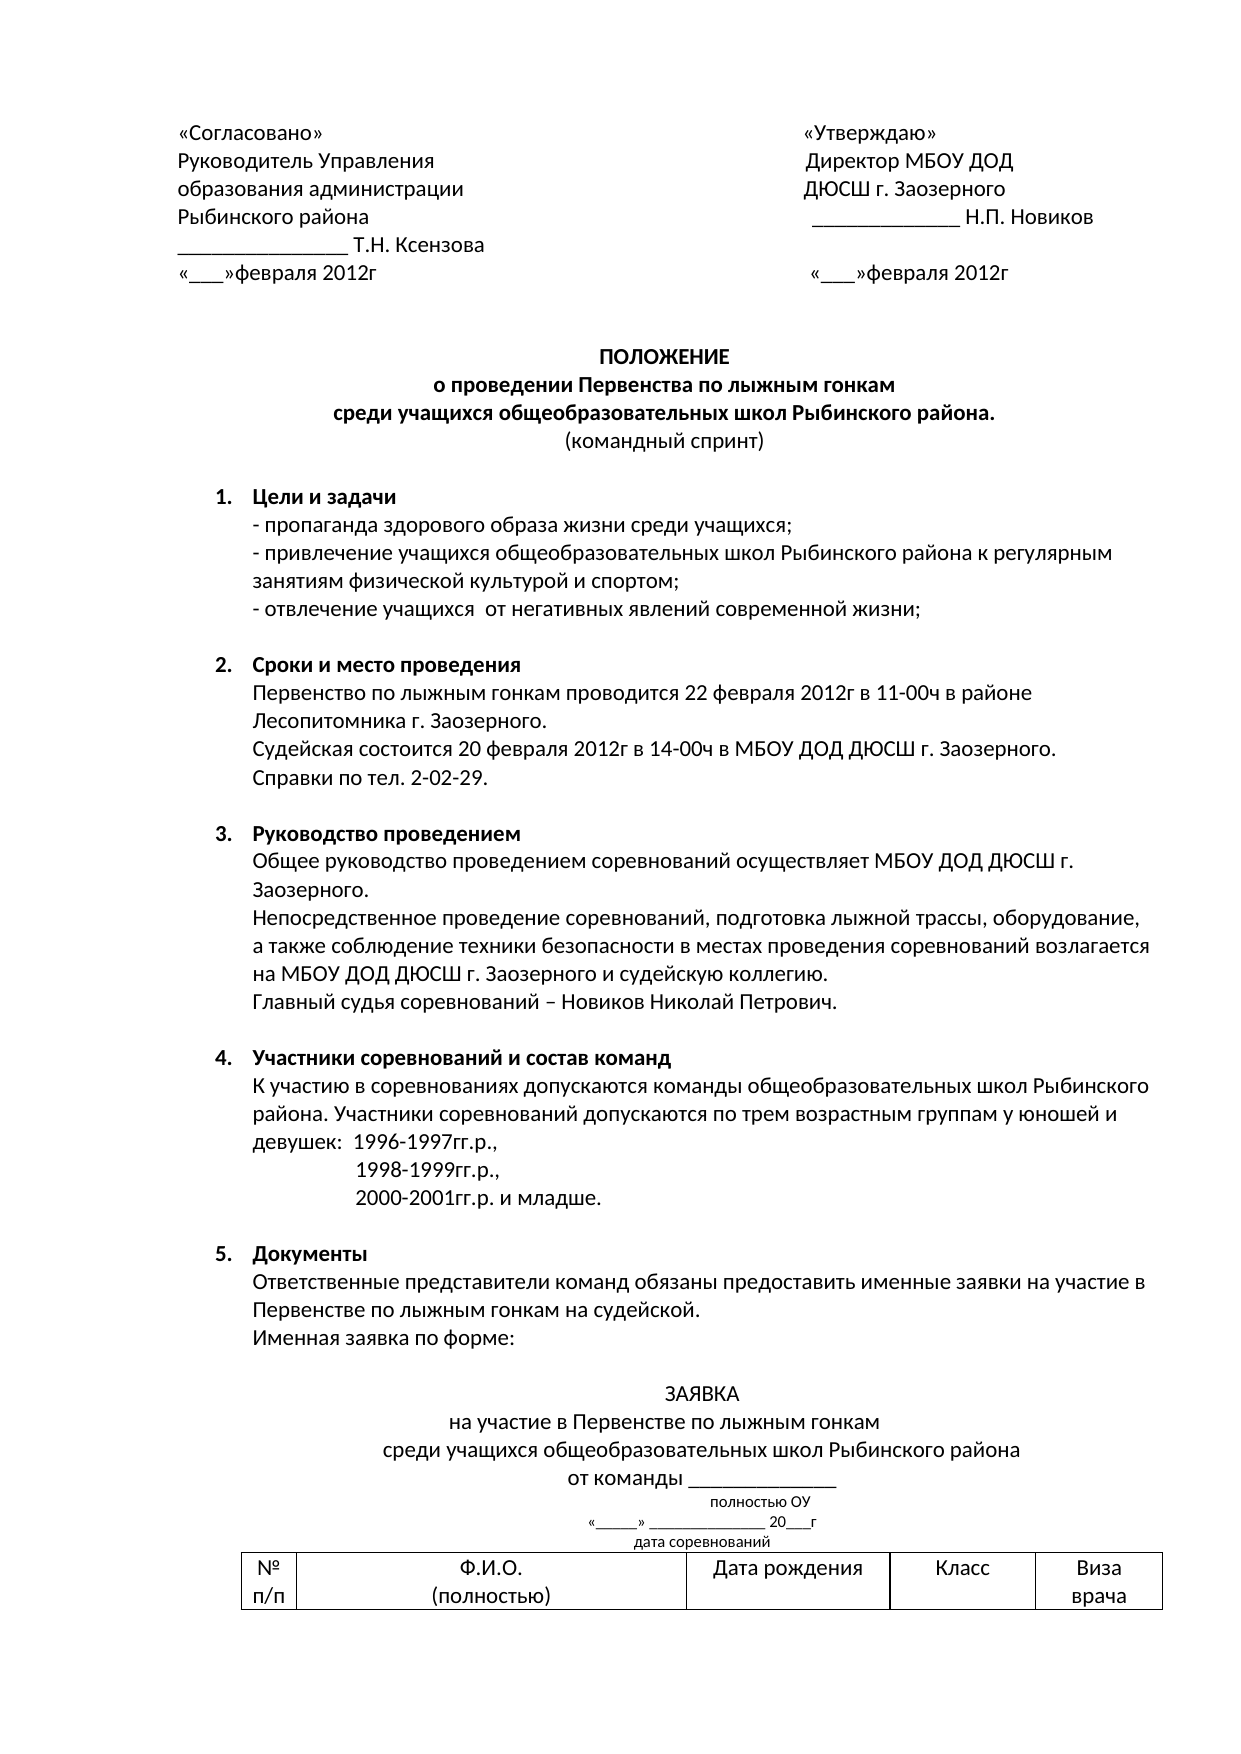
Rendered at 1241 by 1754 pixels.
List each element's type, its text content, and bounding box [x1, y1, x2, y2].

text К участию в соревнованиях допускаются команды общеобразовательных школ Рыбинского района. Участники соревнований допускаются по трем возрастным группам у юношей и девушек: 1996-1997гг.р., [252, 1071, 1152, 1155]
text Судейская состоится 20 февраля 2012г в 14-00ч в МБОУ ДОД ДЮСШ г. Заозерного. [252, 734, 1152, 763]
text Именная заявка по форме: [252, 1323, 1152, 1351]
text на участие в Первенстве по лыжным гонкам [177, 1407, 1152, 1435]
text 1998-1999гг.р., [252, 1155, 1152, 1183]
text образования администрации ДЮСШ г. Заозерного [177, 174, 1152, 202]
table_header № п/п [242, 1553, 296, 1609]
text _______________ Т.Н. Ксензова [177, 230, 1152, 258]
text - отвлечение учащихся от негативных явлений современной жизни; [252, 594, 1152, 622]
text «_____» ______________ 20___г [252, 1511, 1152, 1532]
table_header Класс [891, 1553, 1035, 1609]
text (командный спринт) [177, 426, 1152, 454]
text среди учащихся общеобразовательных школ Рыбинского района [252, 1435, 1152, 1463]
table_header Дата рождения [687, 1553, 889, 1609]
table_header Виза врача [1036, 1553, 1162, 1609]
text Рыбинского района _____________ Н.П. Новиков [177, 202, 1152, 230]
text Справки по тел. 2-02-29. [252, 763, 1152, 791]
text «___»февраля 2012г «___»февраля 2012г [177, 258, 1152, 286]
text ЗАЯВКА [252, 1379, 1152, 1407]
text Непосредственное проведение соревнований, подготовка лыжной трассы, оборудование, а также соблюдение техники безопасности в местах проведения соревнований возлагается на МБОУ ДОД ДЮСШ г. Заозерного и судейскую коллегию. [252, 903, 1152, 987]
text ПОЛОЖЕНИЕ [177, 342, 1152, 370]
list Цели и задачи [215, 482, 1152, 510]
text - привлечение учащихся общеобразовательных школ Рыбинского района к регулярным занятиям физической культурой и спортом; [252, 538, 1152, 594]
text от команды _____________ [252, 1463, 1152, 1491]
list Документы [215, 1239, 1152, 1267]
list Руководство проведением [215, 819, 1152, 847]
text Ответственные представители команд обязаны предоставить именные заявки на участие в Первенстве по лыжным гонкам на судейской. [252, 1267, 1152, 1323]
list Сроки и место проведения [215, 651, 1152, 678]
list Участники соревнований и состав команд [215, 1043, 1152, 1071]
text «Согласовано» «Утверждаю» [177, 118, 1152, 146]
text Руководитель Управления Директор МБОУ ДОД [177, 146, 1152, 174]
table_header Ф.И.О. (полностью) [297, 1553, 686, 1609]
text - пропаганда здорового образа жизни среди учащихся; [252, 510, 1152, 538]
text 2000-2001гг.р. и младше. [252, 1183, 1152, 1211]
text Общее руководство проведением соревнований осуществляет МБОУ ДОД ДЮСШ г. Заозерного. [252, 847, 1152, 903]
text о проведении Первенства по лыжным гонкам [177, 370, 1152, 398]
text полностью ОУ [252, 1491, 1152, 1511]
text дата соревнований [252, 1532, 1152, 1552]
text среди учащихся общеобразовательных школ Рыбинского района. [177, 398, 1152, 426]
text Главный судья соревнований – Новиков Николай Петрович. [252, 987, 1152, 1015]
text Первенство по лыжным гонкам проводится 22 февраля 2012г в 11-00ч в районе Лесопитомника г. Заозерного. [252, 678, 1152, 734]
